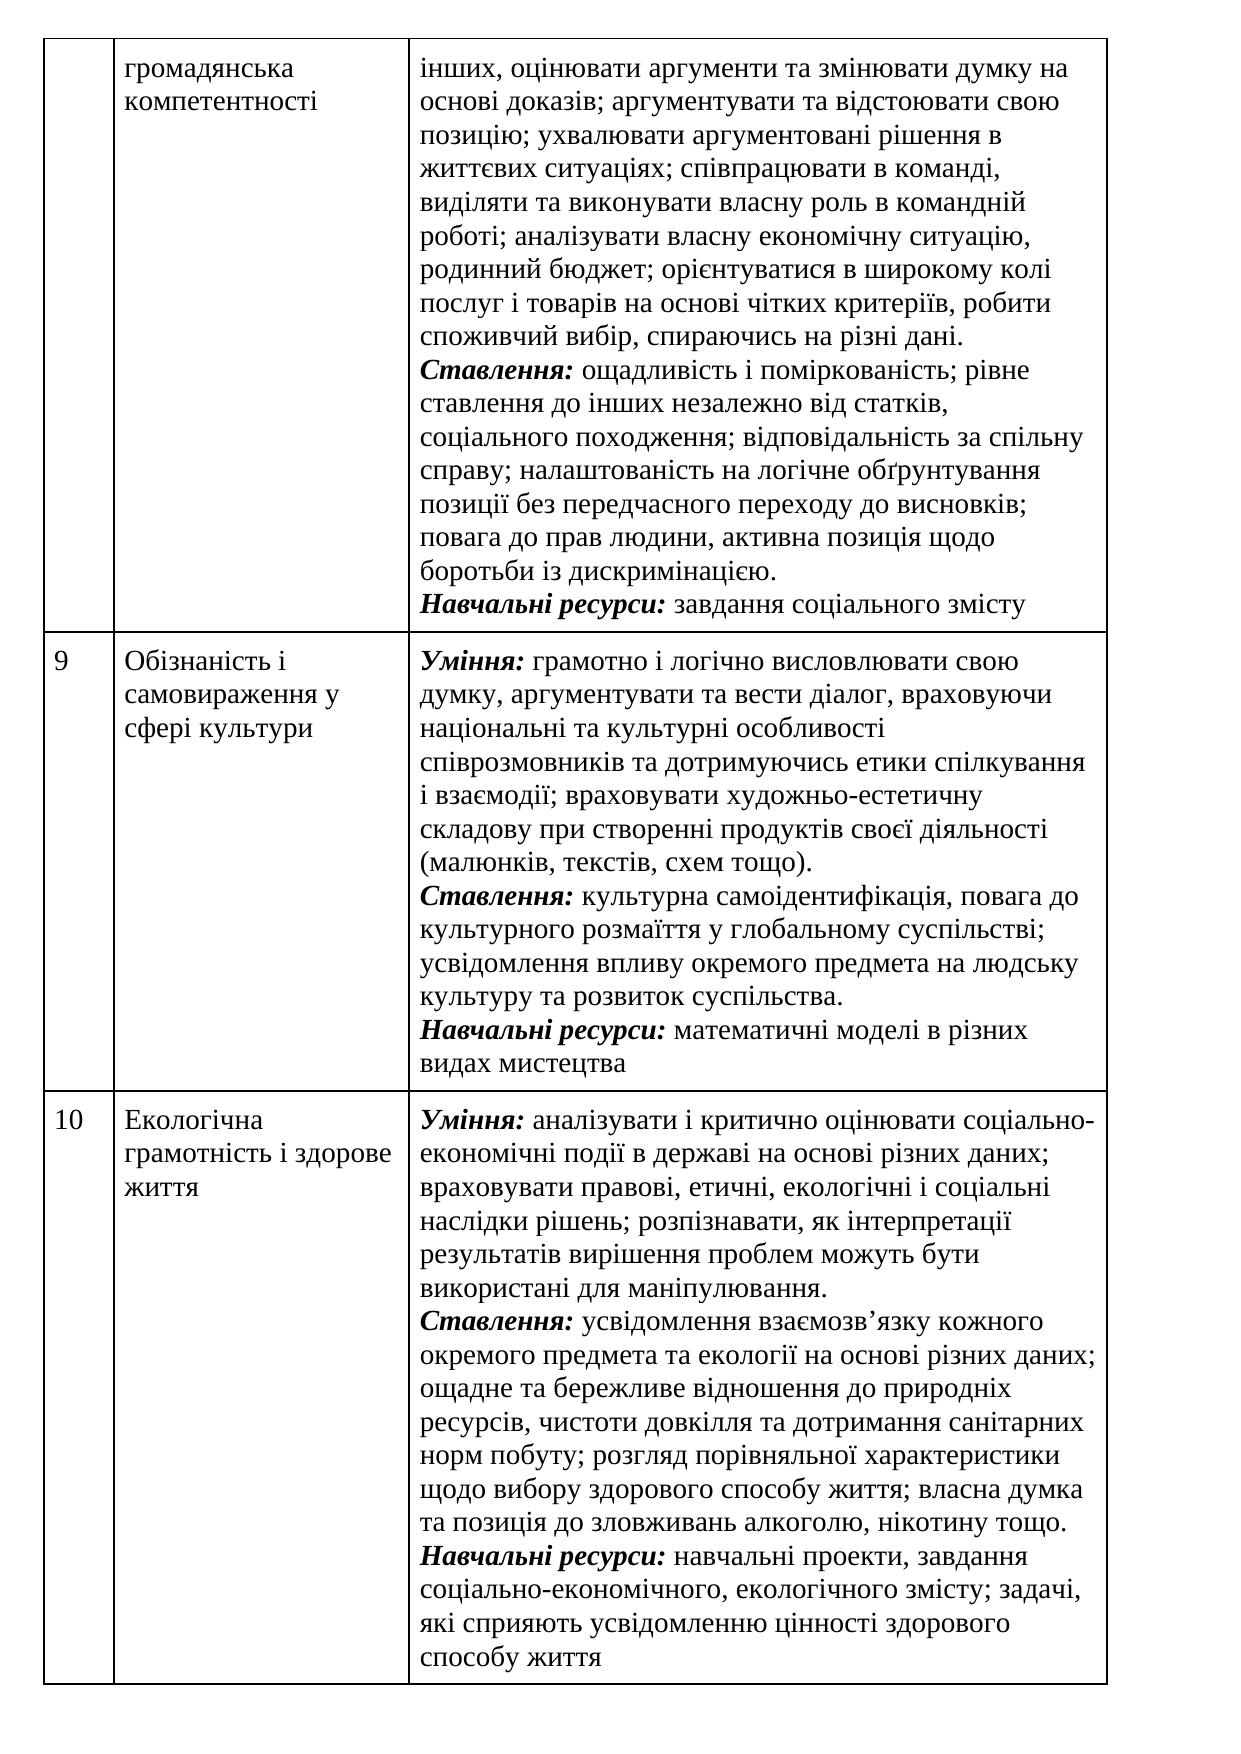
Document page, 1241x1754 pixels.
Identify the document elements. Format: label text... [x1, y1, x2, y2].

table_cell Екологічна грамотність і здорове життя [115, 1092, 408, 1683]
table_cell 9 [45, 633, 113, 1089]
table_cell Обізнаність і самовираження у сфері культури [115, 633, 408, 1089]
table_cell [115, 39, 408, 631]
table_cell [410, 39, 1106, 631]
table_cell 10 [45, 1092, 113, 1683]
table_cell 8 [45, 39, 113, 631]
table_cell Уміння: грамотно і логічно висловлювати свою думку, аргументувати та вести діалог, враховуючи національні та культурні особливості співрозмовників та дотримуючись етики спілкування і взаємодії; враховувати художньо-естетичну складову при створенні продуктів своєї діяльності (малюнків, текстів, схем тощо). Ставлення: культурна самоідентифікація, повага до культурного розмаїття у глобальному суспільстві; усвідомлення впливу окремого предмета на людську культуру та розвиток суспільства. Навчальні ресурси: математичні моделі в різних видах мистецтва [410, 633, 1106, 1089]
table_cell Уміння: аналізувати і критично оцінювати соціально-економічні події в державі на основі різних даних; враховувати правові, етичні, екологічні і соціальні наслідки рішень; розпізнавати, як інтерпретації результатів вирішення проблем можуть бути використані для маніпулювання. Ставлення: усвідомлення взаємозв’язку кожного окремого предмета та екології на основі різних даних; ощадне та бережливе відношення до природніх ресурсів, чистоти довкілля та дотримання санітарних норм побуту; розгляд порівняльної характеристики щодо вибору здорового способу життя; власна думка та позиція до зловживань алкоголю, нікотину тощо. Навчальні ресурси: навчальні проекти, завдання соціально-економічного, екологічного змісту; задачі, які сприяють усвідомленню цінності здорового способу життя [410, 1092, 1106, 1683]
